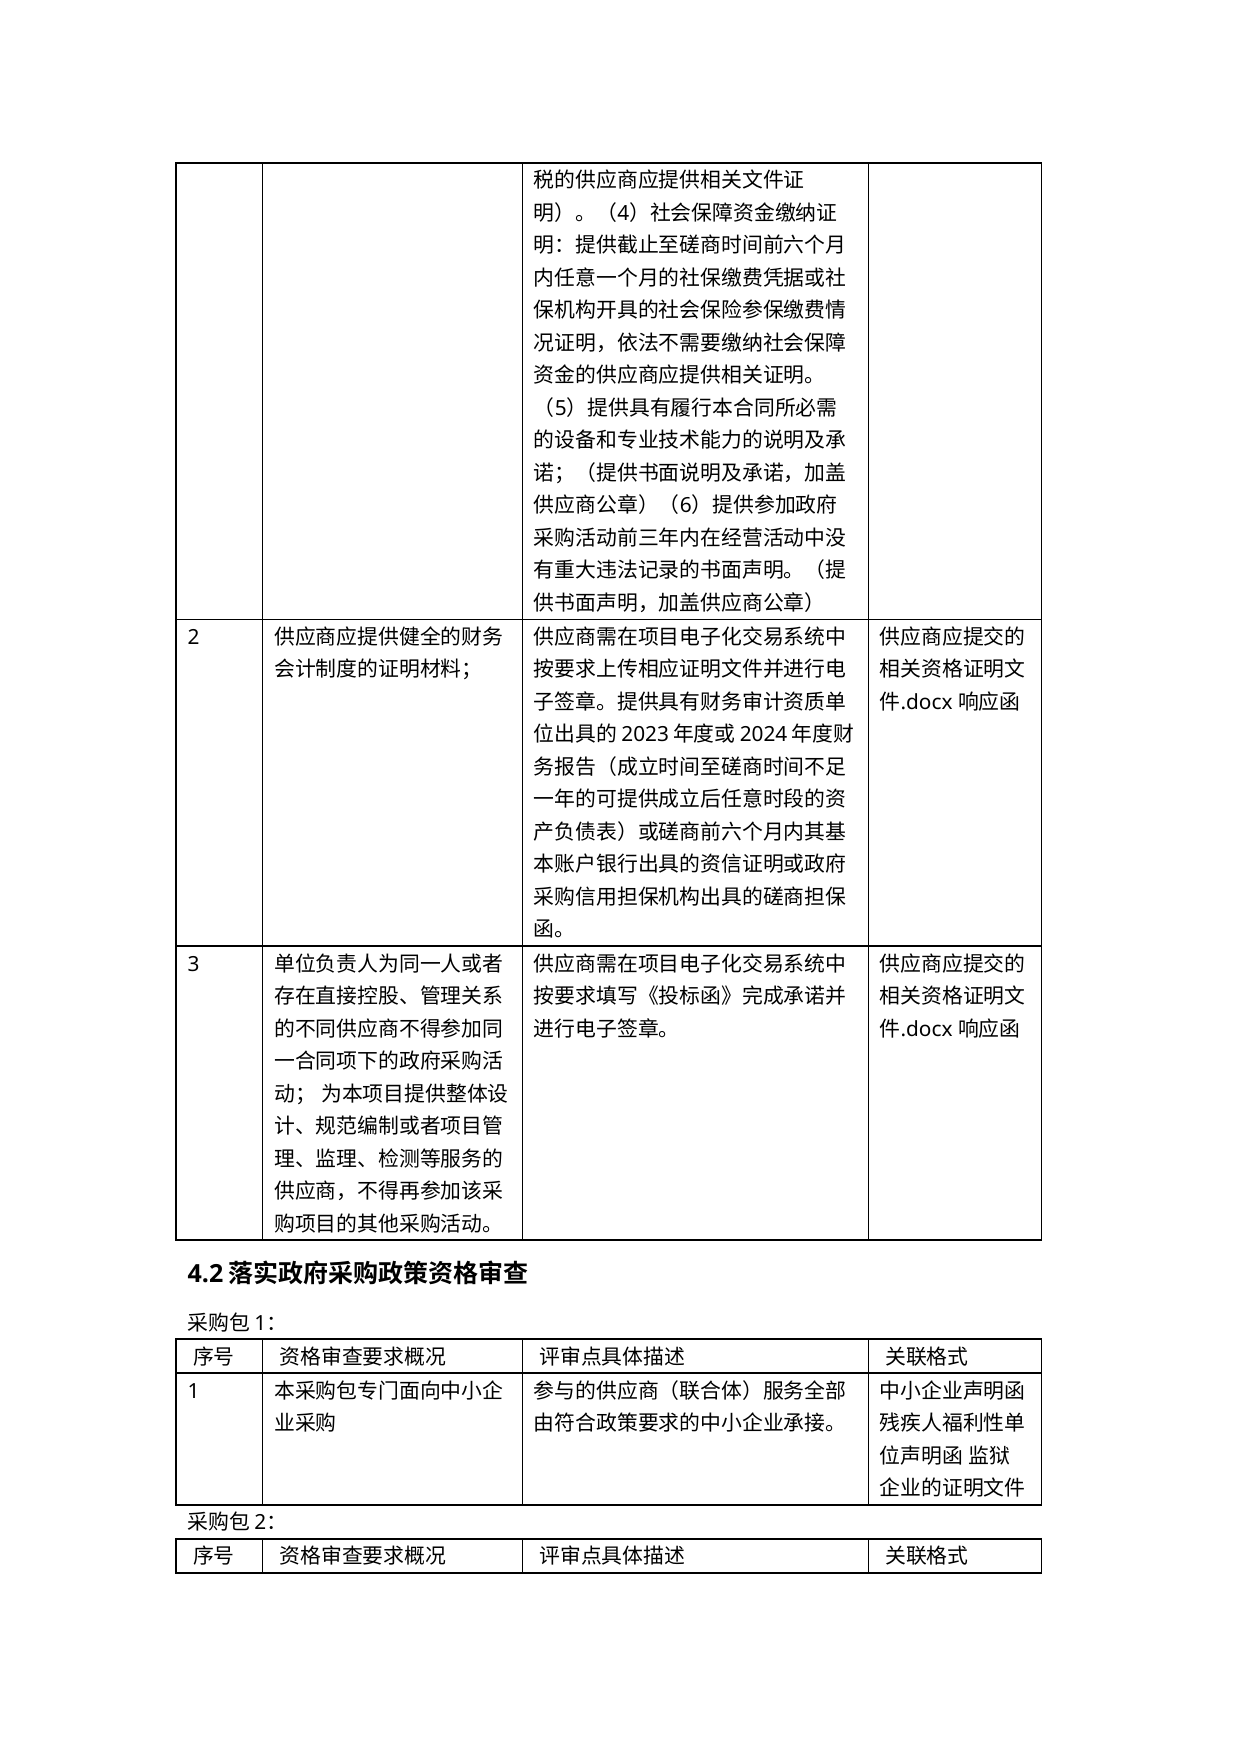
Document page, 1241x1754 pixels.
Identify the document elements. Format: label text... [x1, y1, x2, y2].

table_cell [263, 164, 522, 618]
table_cell 3 [177, 947, 262, 1239]
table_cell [523, 164, 868, 618]
table_header 序号 [177, 1340, 262, 1372]
text 采购包2： [187, 1505, 1053, 1538]
table_header 关联格式 [869, 1340, 1041, 1372]
text 采购包1： [187, 1306, 1053, 1338]
table_cell 参与的供应商（联合体）服务全部由符合政策要求的中小企业承接。 [523, 1374, 868, 1504]
table_cell 单位负责人为同一人或者存在直接控股、管理关系的不同供应商不得参加同一合同项下的政府采购活动； 为本项目提供整体设计、规范编制或者项目管理、监理、检测等服务的供应商，不得再参加该采购项目的其他采购活动。 [263, 947, 522, 1239]
table_header 资格审查要求概况 [263, 1340, 522, 1372]
table_header 评审点具体描述 [523, 1540, 868, 1572]
table_cell 供应商应提交的相关资格证明文件.docx 响应函 [869, 947, 1041, 1239]
table_header 资格审查要求概况 [263, 1540, 522, 1572]
table_header 关联格式 [869, 1540, 1041, 1572]
table_cell 2 [177, 620, 262, 945]
text 4.2落实政府采购政策资格审查 [187, 1241, 1053, 1306]
table_header 评审点具体描述 [523, 1340, 868, 1372]
table_header 序号 [177, 1540, 262, 1572]
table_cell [869, 164, 1041, 618]
table_cell 本采购包专门面向中小企业采购 [263, 1374, 522, 1504]
table_cell 1 [177, 164, 262, 618]
table_cell 中小企业声明函 残疾人福利性单位声明函 监狱企业的证明文件 [869, 1374, 1041, 1504]
table_cell 供应商应提供健全的财务会计制度的证明材料； [263, 620, 522, 945]
table_cell 供应商需在项目电子化交易系统中按要求填写《投标函》完成承诺并进行电子签章。 [523, 947, 868, 1239]
table_cell 供应商需在项目电子化交易系统中按要求上传相应证明文件并进行电子签章。提供具有财务审计资质单位出具的2023年度或2024年度财务报告（成立时间至磋商时间不足一年的可提供成立后任意时段的资产负债表）或磋商前六个月内其基本账户银行出具的资信证明或政府采购信用担保机构出具的磋商担保函。 [523, 620, 868, 945]
table_cell 1 [177, 1374, 262, 1504]
table_cell 供应商应提交的相关资格证明文件.docx 响应函 [869, 620, 1041, 945]
